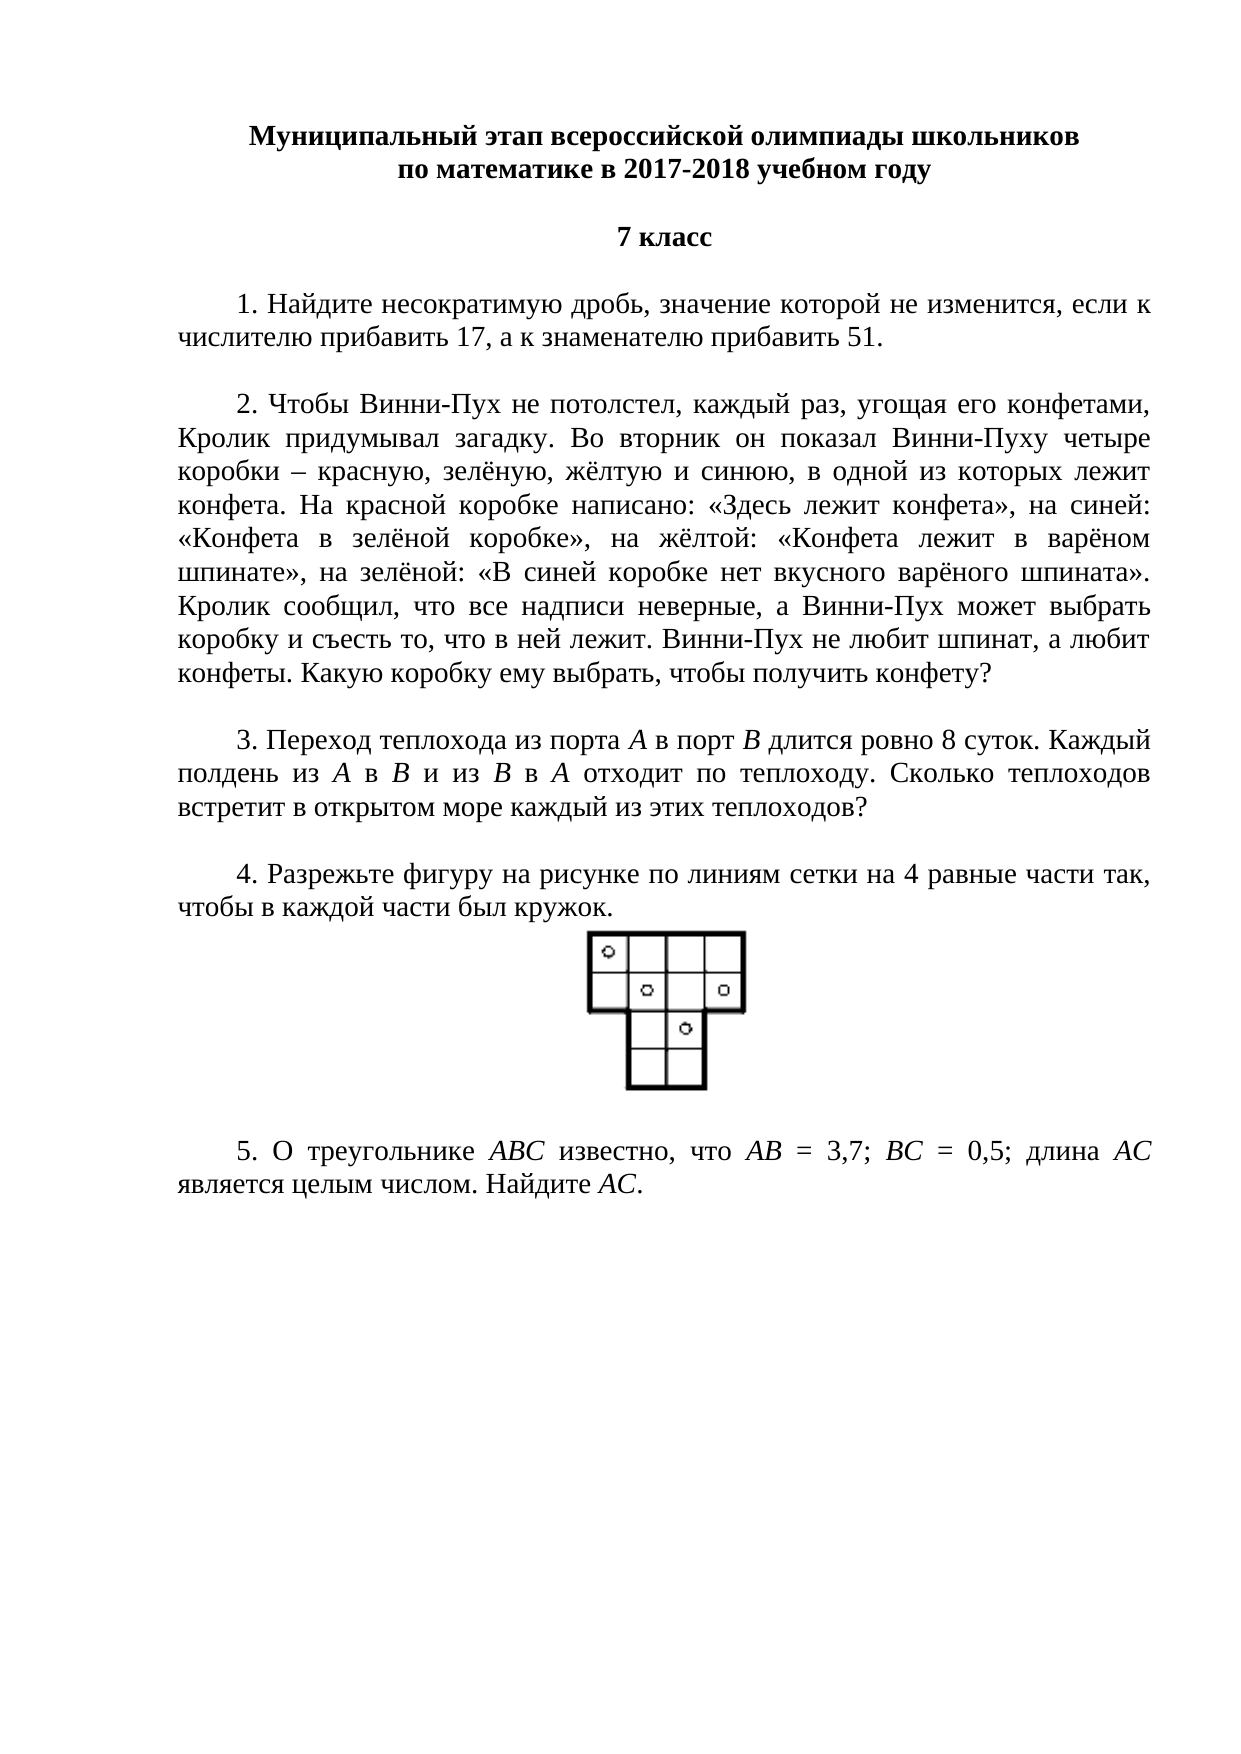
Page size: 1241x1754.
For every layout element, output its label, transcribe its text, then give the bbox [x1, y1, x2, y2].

text по математике в 2017-2018 учебном году [177, 152, 1152, 185]
text 4. Разрежьте фигуру на рисунке по линиям сетки на 4 равные части так, чтобы в каждой части был кружок. [177, 856, 1152, 923]
text 3. Переход теплохода из порта А в порт В длится ровно 8 суток. Каждый полдень из А в В и из В в А отходит по теплоходу. Сколько теплоходов встретит в открытом море каждый из этих теплоходов? [177, 722, 1152, 822]
text 7 класс [177, 219, 1152, 252]
text 2. Чтобы Винни-Пух не потолстел, каждый раз, угощая его конфетами, Кролик придумывал загадку. Во вторник он показал Винни-Пуху четыре коробки – красную, зелёную, жёлтую и синюю, в одной из которых лежит конфета. На красной коробке написано: «Здесь лежит конфета», на синей: «Конфета в зелёной коробке», на жёлтой: «Конфета лежит в варёном шпинате», на зелёной: «В синей коробке нет вкусного варёного шпината». Кролик сообщил, что все надписи неверные, а Винни-Пух может выбрать коробку и съесть то, что в ней лежит. Винни-Пух не любит шпинат, а любит конфеты. Какую коробку ему выбрать, чтобы получить конфету? [177, 386, 1152, 688]
text Муниципальный этап всероссийской олимпиады школьников [177, 118, 1152, 152]
text 1. Найдите несократимую дробь, значение которой не изменится, если к числителю прибавить 17, а к знаменателю прибавить 51. [177, 286, 1152, 353]
text 5. О треугольнике АВС известно, что АВ = 3,7; ВС = 0,5; длина АС является целым числом. Найдите АС. [177, 1133, 1152, 1200]
